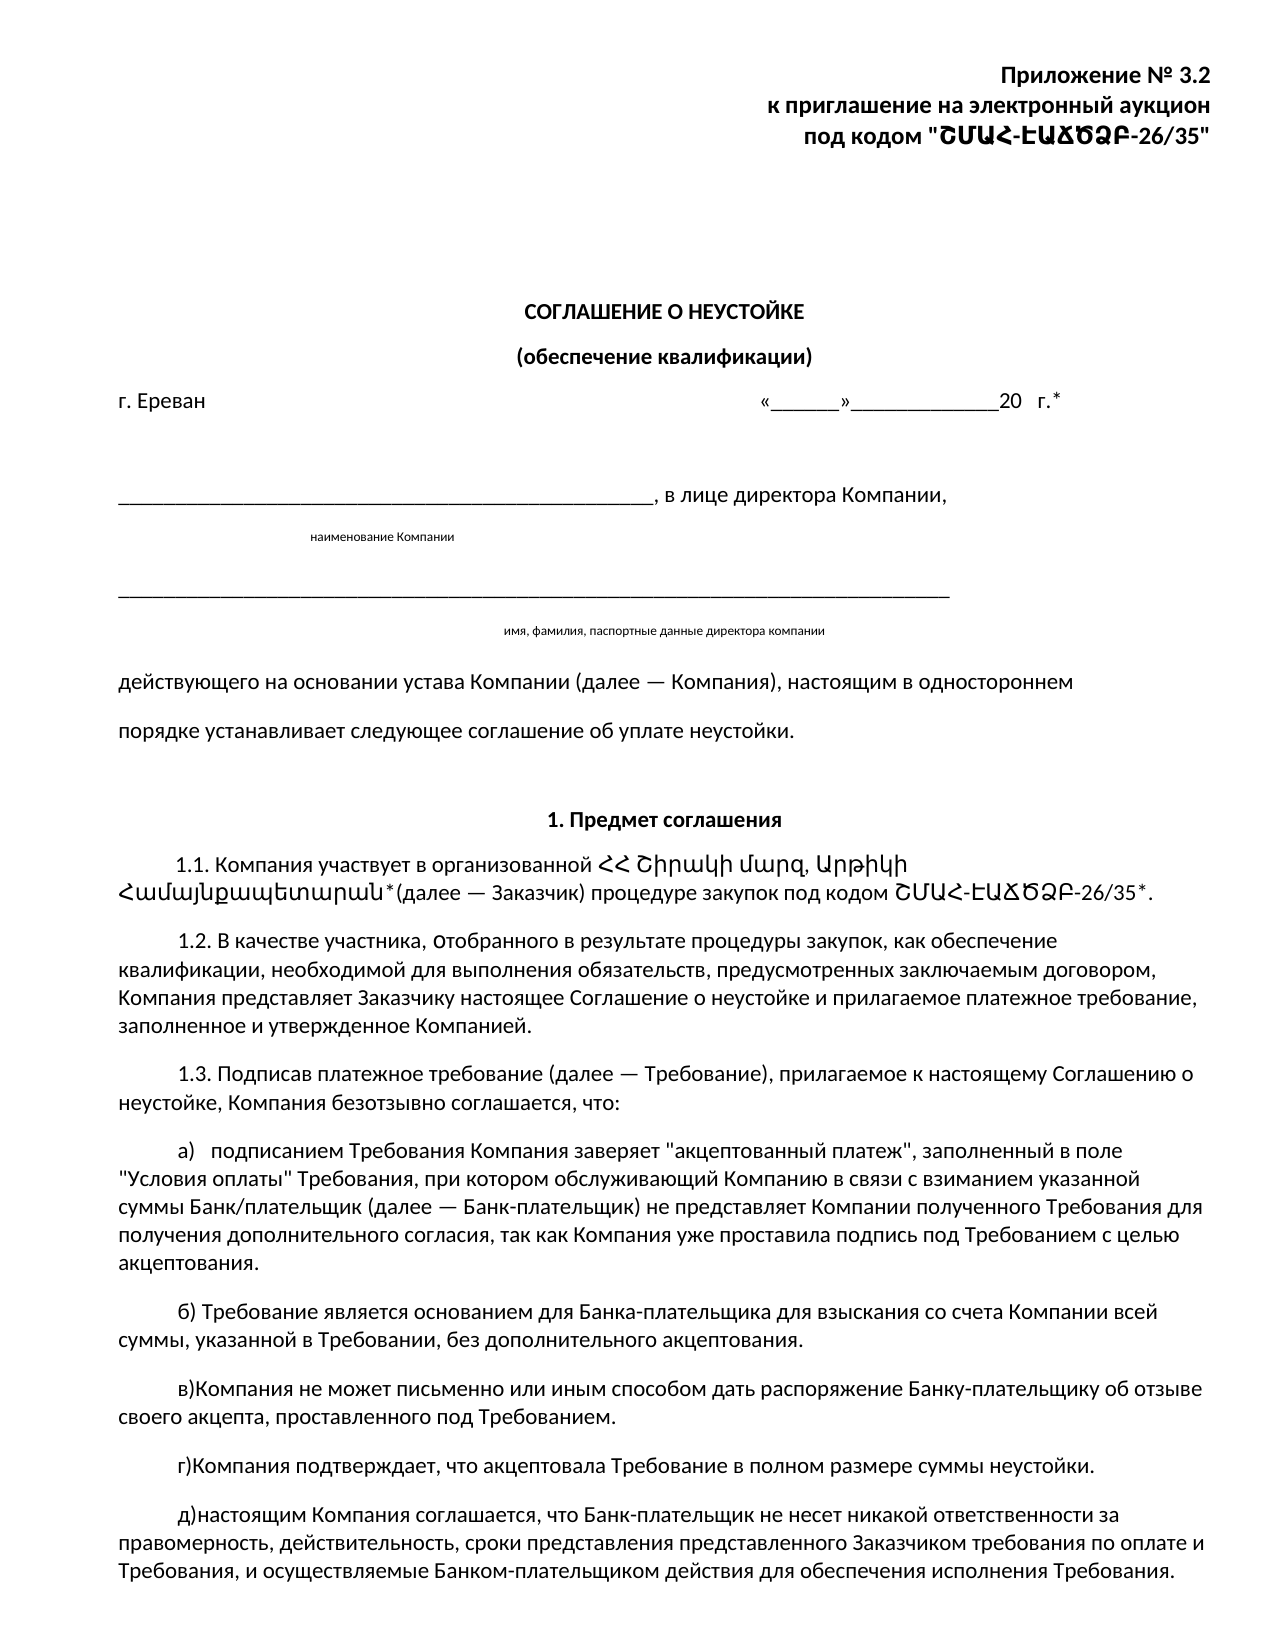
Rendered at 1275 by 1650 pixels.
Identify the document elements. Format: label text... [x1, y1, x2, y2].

text 1. Предмет соглашения [118, 805, 1211, 833]
text б) Требование является основанием для Банка-плательщика для взыскания со счета Компании всей суммы, указанной в Требовании, без дополнительного акцептования. [118, 1297, 1211, 1353]
text 1.3. Подписав платежное требование (далее — Требование), прилагаемое к настоящему Соглашению о неустойке, Компания безотзывно соглашается, что: [118, 1059, 1211, 1116]
text 1.1. Компания участвует в организованной ՀՀ Շիրակի մարզ, Արթիկի Համայնքապետարան*(далее — Заказчик) процедуре закупок под кодом ՇՄԱՀ-ԷԱՃԾՁԲ-26/35*. [118, 850, 1211, 906]
text Приложение № 3.2 [118, 59, 1211, 89]
text г)Компания подтверждает, что акцептовала Требование в полном размере суммы неустойки. [118, 1451, 1211, 1479]
text имя, фамилия, паспортные данные директора компании [118, 622, 1211, 650]
table_header «______»_____________20 г.* [605, 387, 1074, 435]
text 1.2. В качестве участника, օтобранного в результате процедуры закупок, как обеспечение квалификации, необходимой для выполнения обязательств, предусмотренных заключаемым договором, Kомпания представляет Заказчику настоящее Соглашение о неустойке и прилагаемое платежное требование, заполненное и утвержденное Компанией. [118, 927, 1211, 1039]
text _______________________________________________, в лице директора Компании, [118, 480, 1211, 508]
text СОГЛАШЕНИЕ О НЕУСТОЙКЕ [118, 297, 1211, 325]
text а) подписанием Требования Компания заверяет "акцептованный платеж", заполненный в поле "Условия оплаты" Требования, при котором обслуживающий Компанию в связи с взиманием указанной суммы Банк/плательщик (далее — Банк-плательщик) не представляет Компании полученного Требования для получения дополнительного согласия, так как Компания уже проставила подпись под Требованием с целью акцептования. [118, 1136, 1211, 1277]
text наименование Компании [310, 529, 1211, 557]
text (обеспечение квалификации) [118, 342, 1211, 370]
text порядке устанавливает следующее соглашение об уплате неустойки. [118, 716, 1211, 744]
table_header г. Ереван [107, 387, 605, 435]
text действующего на основании устава Компании (далее — Компания), настоящим в одностороннем [118, 667, 1211, 695]
text под кодом "ՇՄԱՀ-ԷԱՃԾՁԲ-26/35" [148, 120, 1211, 151]
text к приглашение на электронный аукцион [148, 89, 1211, 120]
text д)настоящим Компания соглашается, что Банк-плательщик не несет никакой ответственности за правомерность, действительность, сроки представления представленного Заказчиком требования по оплате и Требования, и осуществляемые Банком-плательщиком действия для обеспечения исполнения Требования. [118, 1500, 1211, 1584]
text в)Компания не может письменно или иным способом дать распоряжение Банку-плательщику об отзыве своего акцепта, проставленного под Требованием. [118, 1374, 1211, 1430]
text _________________________________________________________________________ [118, 573, 1211, 601]
